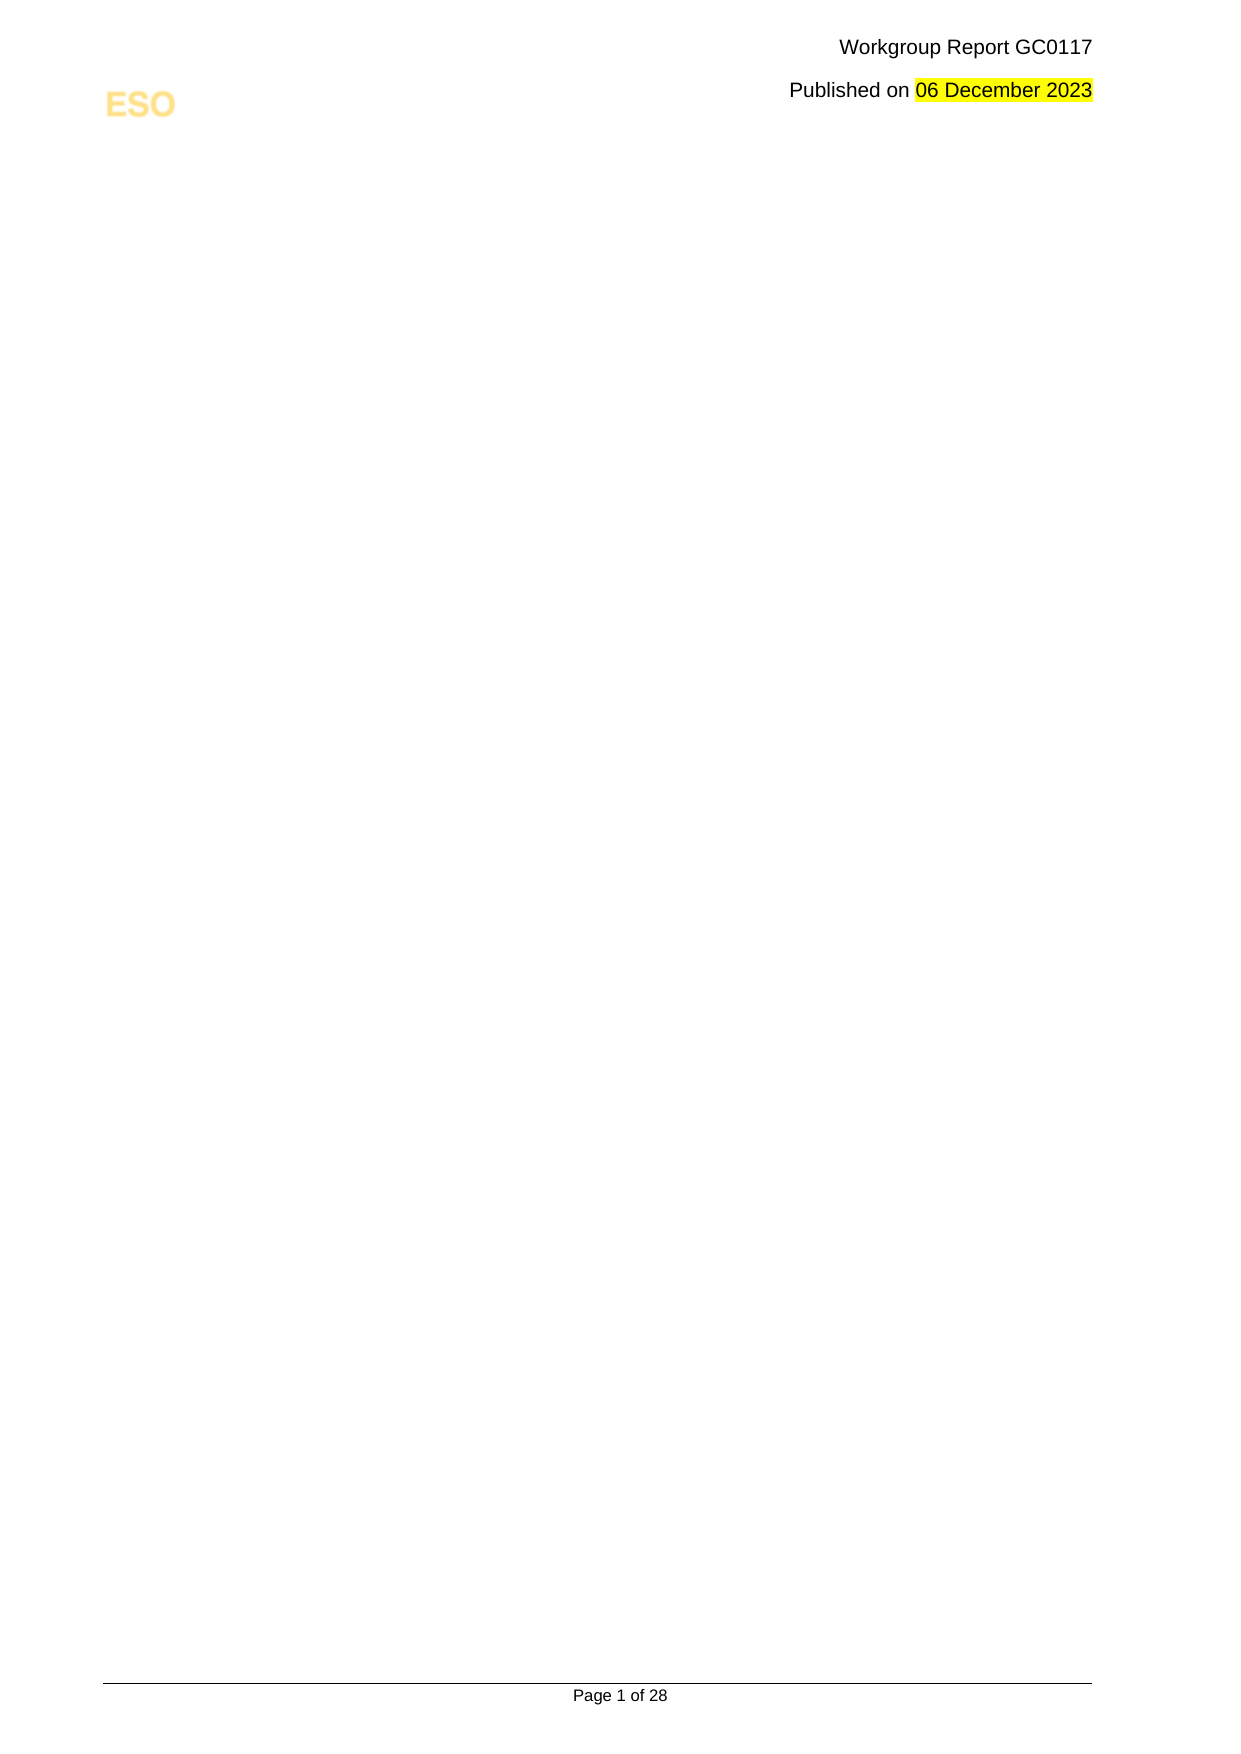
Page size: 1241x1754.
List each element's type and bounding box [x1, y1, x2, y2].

picture [103, 79, 181, 125]
